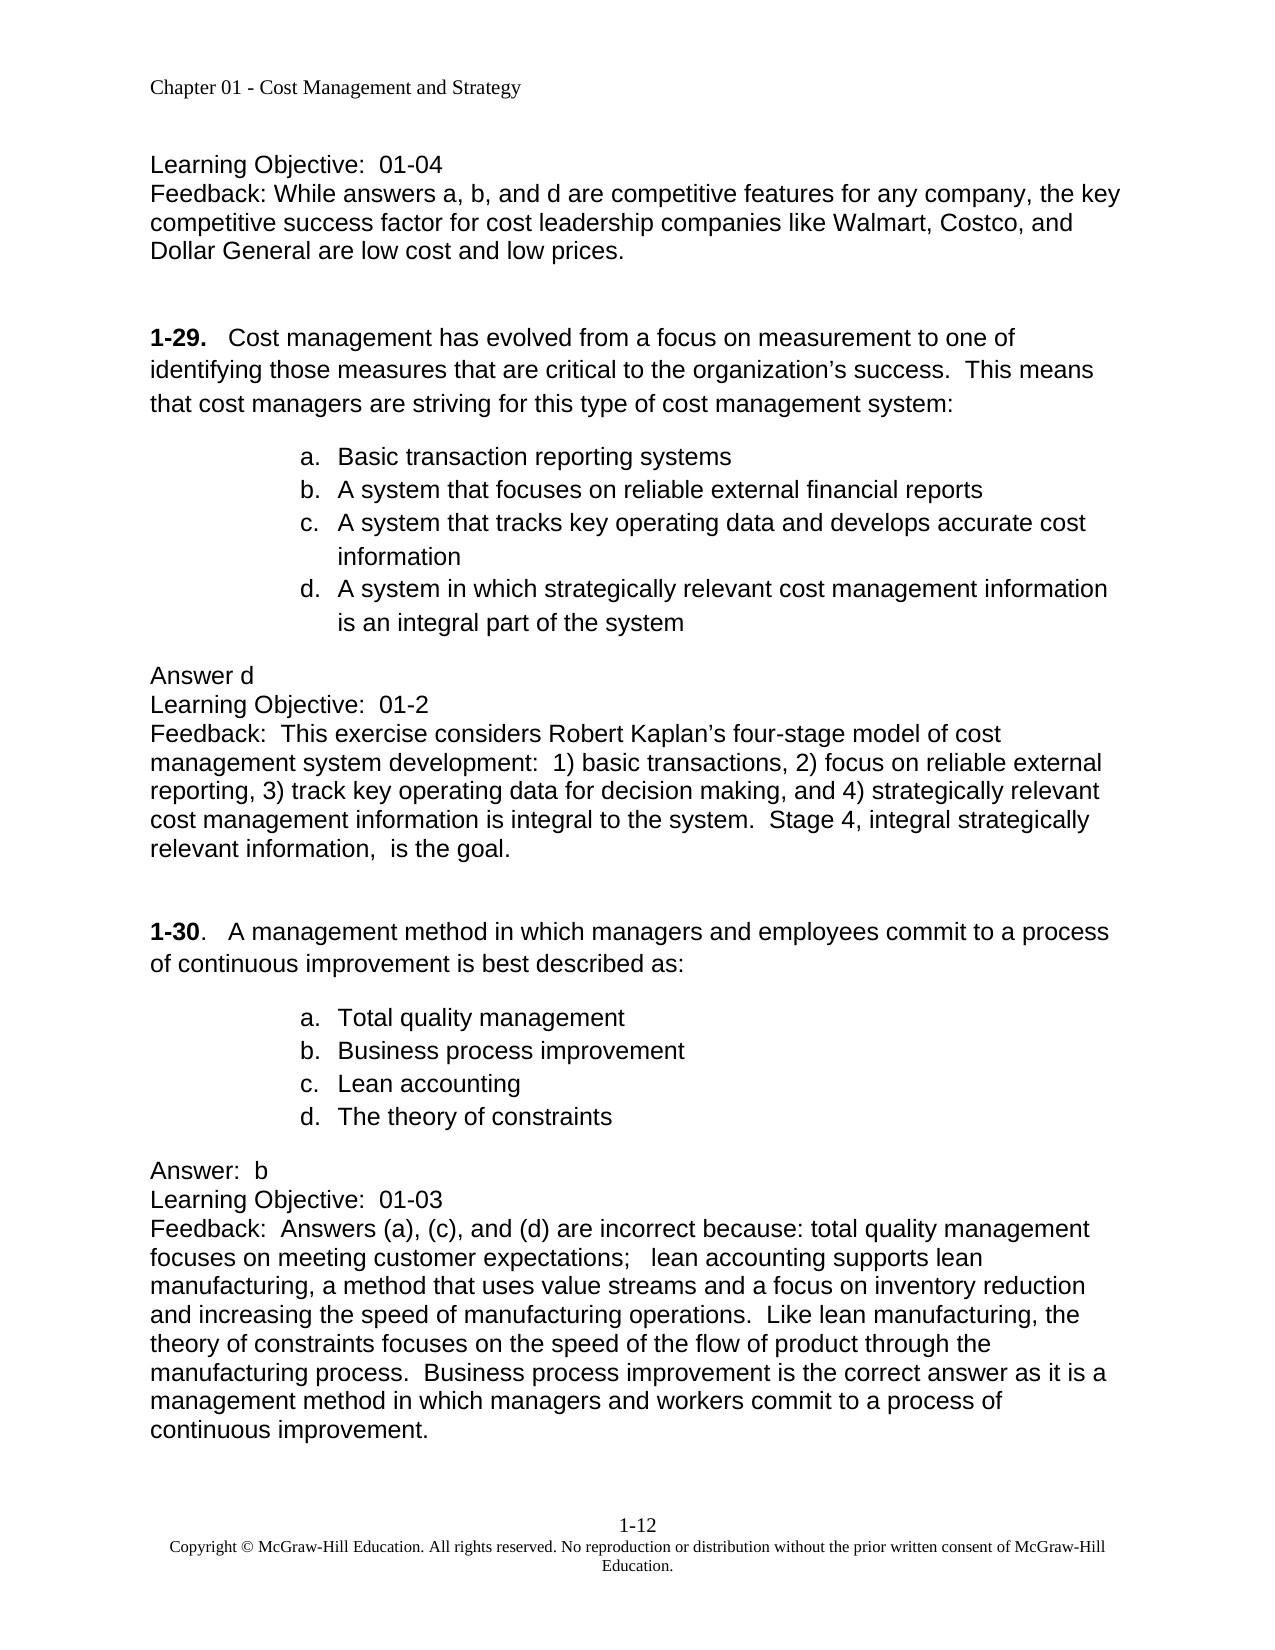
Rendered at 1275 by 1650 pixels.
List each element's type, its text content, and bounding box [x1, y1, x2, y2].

text Learning Objective: 01-04 [150, 150, 1125, 179]
text Answer: b [150, 1156, 1125, 1185]
list A system in which strategically relevant cost management information is an integral part of the system [300, 574, 1125, 636]
text Feedback: This exercise considers Robert Kaplan’s four-stage model of cost management system development: 1) basic transactions, 2) focus on reliable external reporting, 3) track key operating data for decision making, and 4) strategically relevant cost management information is integral to the system. Stage 4, integral strategically relevant information, is the goal. [150, 719, 1125, 863]
list Total quality management [300, 1003, 1125, 1032]
text Feedback: While answers a, b, and d are competitive features for any company, the key competitive success factor for cost leadership companies like Walmart, Costco, and Dollar General are low cost and low prices. [150, 179, 1125, 265]
text Answer d [150, 661, 1125, 690]
text Feedback: Answers (a), (c), and (d) are incorrect because: total quality management focuses on meeting customer expectations; lean accounting supports lean manufacturing, a method that uses value streams and a focus on inventory reduction and increasing the speed of manufacturing operations. Like lean manufacturing, the theory of constraints focuses on the speed of the flow of product through the manufacturing process. Business process improvement is the correct answer as it is a management method in which managers and workers commit to a process of continuous improvement. [150, 1214, 1125, 1444]
text 1-30. A management method in which managers and employees commit to a process of continuous improvement is best described as: [150, 916, 1125, 978]
list Lean accounting [300, 1069, 1125, 1098]
list Basic transaction reporting systems [300, 442, 1125, 471]
list The theory of constraints [300, 1102, 1125, 1131]
text 1-29. Cost management has evolved from a focus on measurement to one of identifying those measures that are critical to the organization’s success. This means that cost managers are striving for this type of cost management system: [150, 322, 1125, 417]
text Learning Objective: 01-03 [150, 1185, 1125, 1214]
list Business process improvement [300, 1036, 1125, 1065]
list A system that focuses on reliable external financial reports [300, 475, 1125, 504]
list A system that tracks key operating data and develops accurate cost information [300, 508, 1125, 570]
text Learning Objective: 01-2 [150, 690, 1125, 719]
